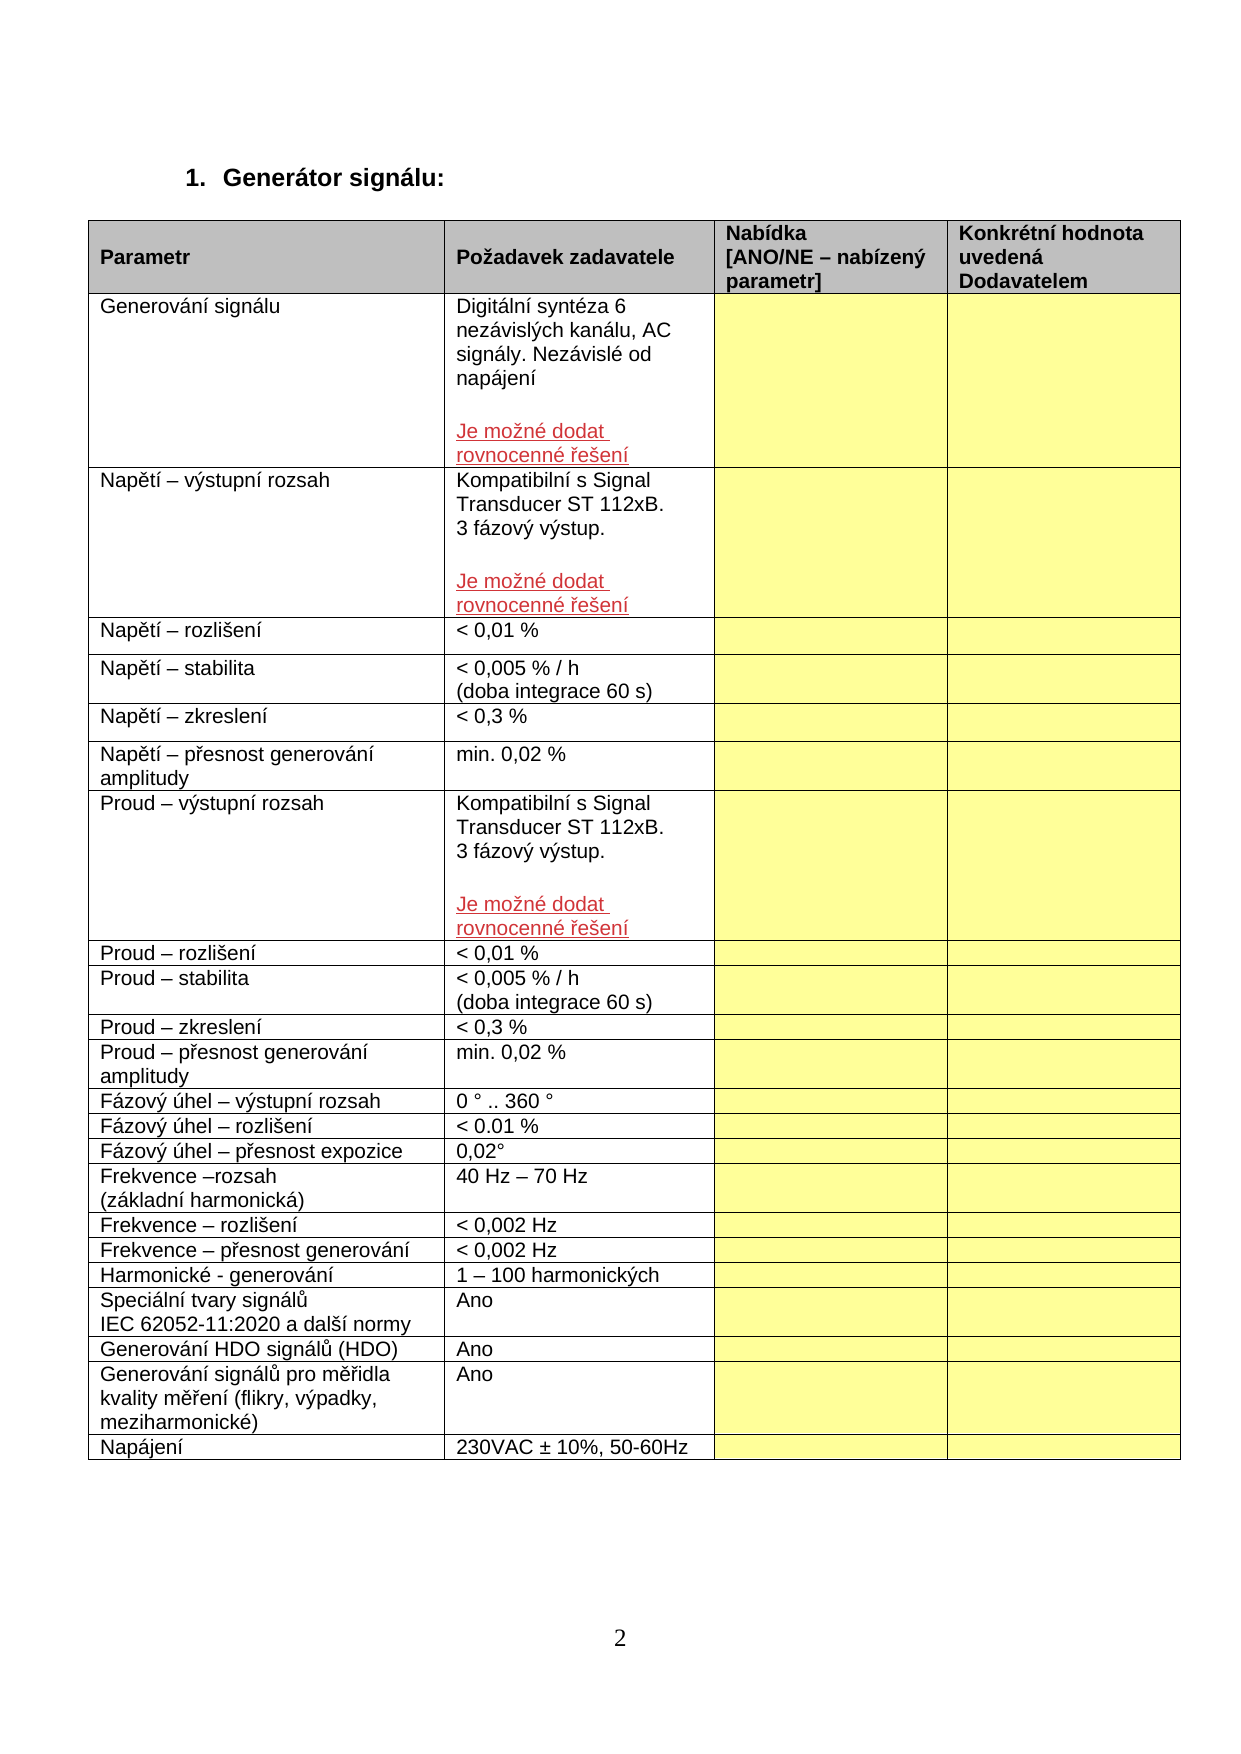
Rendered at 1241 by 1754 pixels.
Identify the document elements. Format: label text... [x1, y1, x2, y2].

table_cell Fázový úhel – přesnost expozice [89, 1139, 444, 1163]
table_cell [948, 655, 1180, 703]
table_cell < 0.01 % [445, 1114, 714, 1138]
table_cell Proud – výstupní rozsah [89, 791, 444, 940]
table_cell Napětí – rozlišení [89, 618, 444, 654]
table_cell [715, 1164, 947, 1212]
table_cell Frekvence – přesnost generování [89, 1238, 444, 1262]
table_cell [715, 1435, 947, 1458]
table_cell < 0,3 % [445, 1015, 714, 1039]
table_cell [948, 1238, 1180, 1262]
table_cell [715, 1089, 947, 1113]
table_cell Napájení [89, 1435, 444, 1458]
subtitle Generátor signálu: [185, 162, 1093, 191]
table_cell [948, 1435, 1180, 1458]
table_cell min. 0,02 % [445, 742, 714, 790]
table_cell [948, 941, 1180, 965]
table_cell Proud – zkreslení [89, 1015, 444, 1039]
table_cell Generování signálů pro měřidla kvality měření (flikry, výpadky, meziharmonické) [89, 1362, 444, 1433]
table_cell [715, 704, 947, 741]
table_cell Proud – přesnost generování amplitudy [89, 1040, 444, 1088]
table_cell [948, 742, 1180, 790]
table_cell [948, 1213, 1180, 1237]
table_cell [715, 294, 947, 467]
table_cell Frekvence – rozlišení [89, 1213, 444, 1237]
table_cell Ano [445, 1288, 714, 1336]
table_header Konkrétní hodnota uvedená Dodavatelem [948, 221, 1180, 293]
table_cell Harmonické - generování [89, 1263, 444, 1287]
table_cell [715, 1015, 947, 1039]
table_cell 1 – 100 harmonických [445, 1263, 714, 1287]
table_header Nabídka [ANO/NE – nabízený parametr] [715, 221, 947, 293]
table_cell < 0,005 % / h (doba integrace 60 s) [445, 966, 714, 1014]
table_cell 0,02° [445, 1139, 714, 1163]
table_cell [948, 704, 1180, 741]
table_cell < 0,005 % / h (doba integrace 60 s) [445, 655, 714, 703]
table_cell [715, 1337, 947, 1361]
table_cell [715, 1114, 947, 1138]
table_cell [715, 1213, 947, 1237]
table_cell Ano [445, 1362, 714, 1433]
table_cell 230VAC ± 10%, 50-60Hz [445, 1435, 714, 1458]
table_cell [715, 941, 947, 965]
table_cell [715, 1263, 947, 1287]
table_cell Napětí – výstupní rozsah [89, 468, 444, 617]
table_cell [948, 1089, 1180, 1113]
table_cell [715, 1288, 947, 1336]
table_cell Generování HDO signálů (HDO) [89, 1337, 444, 1361]
table_cell < 0,3 % [445, 704, 714, 741]
table_cell Fázový úhel – rozlišení [89, 1114, 444, 1138]
table_cell [948, 618, 1180, 654]
table_cell < 0,002 Hz [445, 1238, 714, 1262]
table_cell [948, 1139, 1180, 1163]
table_cell [715, 1040, 947, 1088]
table_cell [948, 1362, 1180, 1433]
table_cell [715, 1139, 947, 1163]
table_cell [948, 966, 1180, 1014]
table_cell Digitální syntéza 6 nezávislých kanálu, AC signály. Nezávislé od napájení Je možné dodat rovnocenné řešení [445, 294, 714, 467]
table_cell [948, 1164, 1180, 1212]
table_cell [948, 791, 1180, 940]
table_cell Ano [445, 1337, 714, 1361]
table_cell min. 0,02 % [445, 1040, 714, 1088]
table_cell [948, 1015, 1180, 1039]
table_cell [948, 1337, 1180, 1361]
table_cell [715, 791, 947, 940]
table_header Parametr [89, 221, 444, 293]
table_cell 40 Hz – 70 Hz [445, 1164, 714, 1212]
table_cell [715, 468, 947, 617]
table_cell [948, 1288, 1180, 1336]
table_cell [715, 655, 947, 703]
table_cell [715, 1362, 947, 1433]
table_cell < 0,002 Hz [445, 1213, 714, 1237]
table_cell Napětí – stabilita [89, 655, 444, 703]
table_cell Proud – stabilita [89, 966, 444, 1014]
table_cell Napětí – přesnost generování amplitudy [89, 742, 444, 790]
table_cell Frekvence –rozsah (základní harmonická) [89, 1164, 444, 1212]
table_cell Kompatibilní s Signal Transducer ST 112xB. 3 fázový výstup. Je možné dodat rovnocenné řešení [445, 791, 714, 940]
table_cell Generování signálu [89, 294, 444, 467]
table_cell 0 ° .. 360 ° [445, 1089, 714, 1113]
table_cell [948, 1114, 1180, 1138]
table_cell [715, 966, 947, 1014]
table_cell Fázový úhel – výstupní rozsah [89, 1089, 444, 1113]
table_cell [715, 742, 947, 790]
table_cell Proud – rozlišení [89, 941, 444, 965]
table_cell Napětí – zkreslení [89, 704, 444, 741]
table_cell [948, 1040, 1180, 1088]
table_cell [948, 294, 1180, 467]
table_cell Kompatibilní s Signal Transducer ST 112xB. 3 fázový výstup. Je možné dodat rovnocenné řešení [445, 468, 714, 617]
table_cell [715, 618, 947, 654]
table_cell [948, 468, 1180, 617]
table_cell [948, 1263, 1180, 1287]
table_cell [715, 1238, 947, 1262]
table_cell < 0,01 % [445, 618, 714, 654]
table_header Požadavek zadavatele [445, 221, 714, 293]
table_cell Speciální tvary signálů IEC 62052-11:2020 a další normy [89, 1288, 444, 1336]
table_cell < 0,01 % [445, 941, 714, 965]
